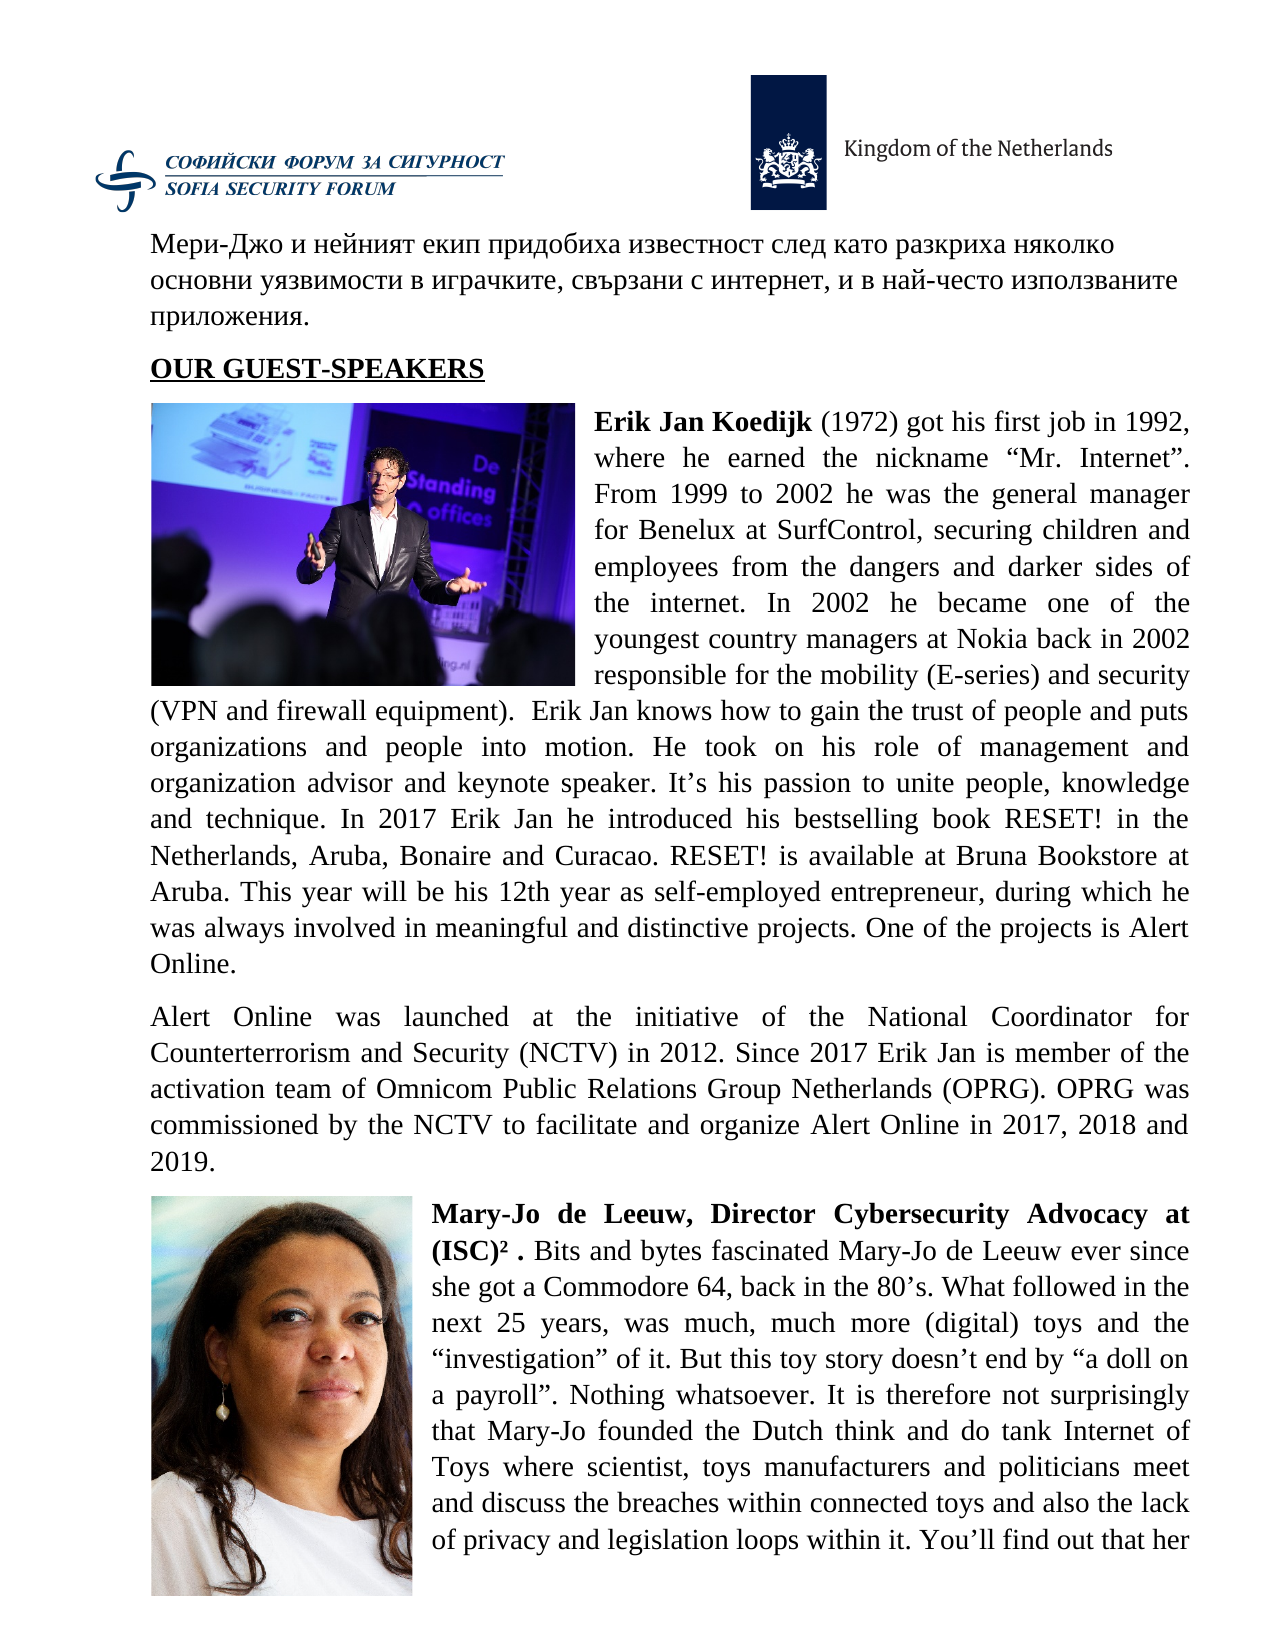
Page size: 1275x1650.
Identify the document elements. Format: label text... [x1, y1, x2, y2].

picture [9, 131, 621, 227]
text Мери-Джо и нейният екип придобиха известност след като разкриха няколко основни уязвимости в играчките, свързани с интернет, и в най-често използваните приложения. [150, 226, 1191, 332]
text Alert Online was launched at the initiative of the National Coordinator for Counterterrorism and Security (NCTV) in 2012. Since 2017 Erik Jan is member of the activation team of Omnicom Public Relations Group Netherlands (OPRG). OPRG was commissioned by the NCTV to facilitate and organize Alert Online in 2017, 2018 and 2019. [150, 999, 1191, 1177]
text OUR GUEST-SPEAKERS [150, 351, 1191, 385]
picture [150, 403, 575, 685]
picture [736, 75, 1125, 227]
picture [150, 1196, 412, 1593]
text Erik Jan Koedijk (1972) got his first job in 1992, where he earned the nickname “Mr. Internet”. From 1999 to 2002 he was the general manager for Benelux at SurfControl, securing children and employees from the dangers and darker sides of the internet. In 2002 he became one of the youngest country managers at Nokia back in 2002 responsible for the mobility (E-series) and security (VPN and firewall equipment). Erik Jan knows how to gain the trust of people and puts organizations and people into motion. He took on his role of management and organization advisor and keynote speaker. It’s his passion to unite people, knowledge and technique. In 2017 Erik Jan he introduced his bestselling book RESET! in the Netherlands, Aruba, Bonaire and Curacao. RESET! is available at Bruna Bookstore at Aruba. This year will be his 12th year as self-employed entrepreneur, during which he was always involved in meaningful and distinctive projects. One of the projects is Alert Online. [150, 404, 1191, 980]
